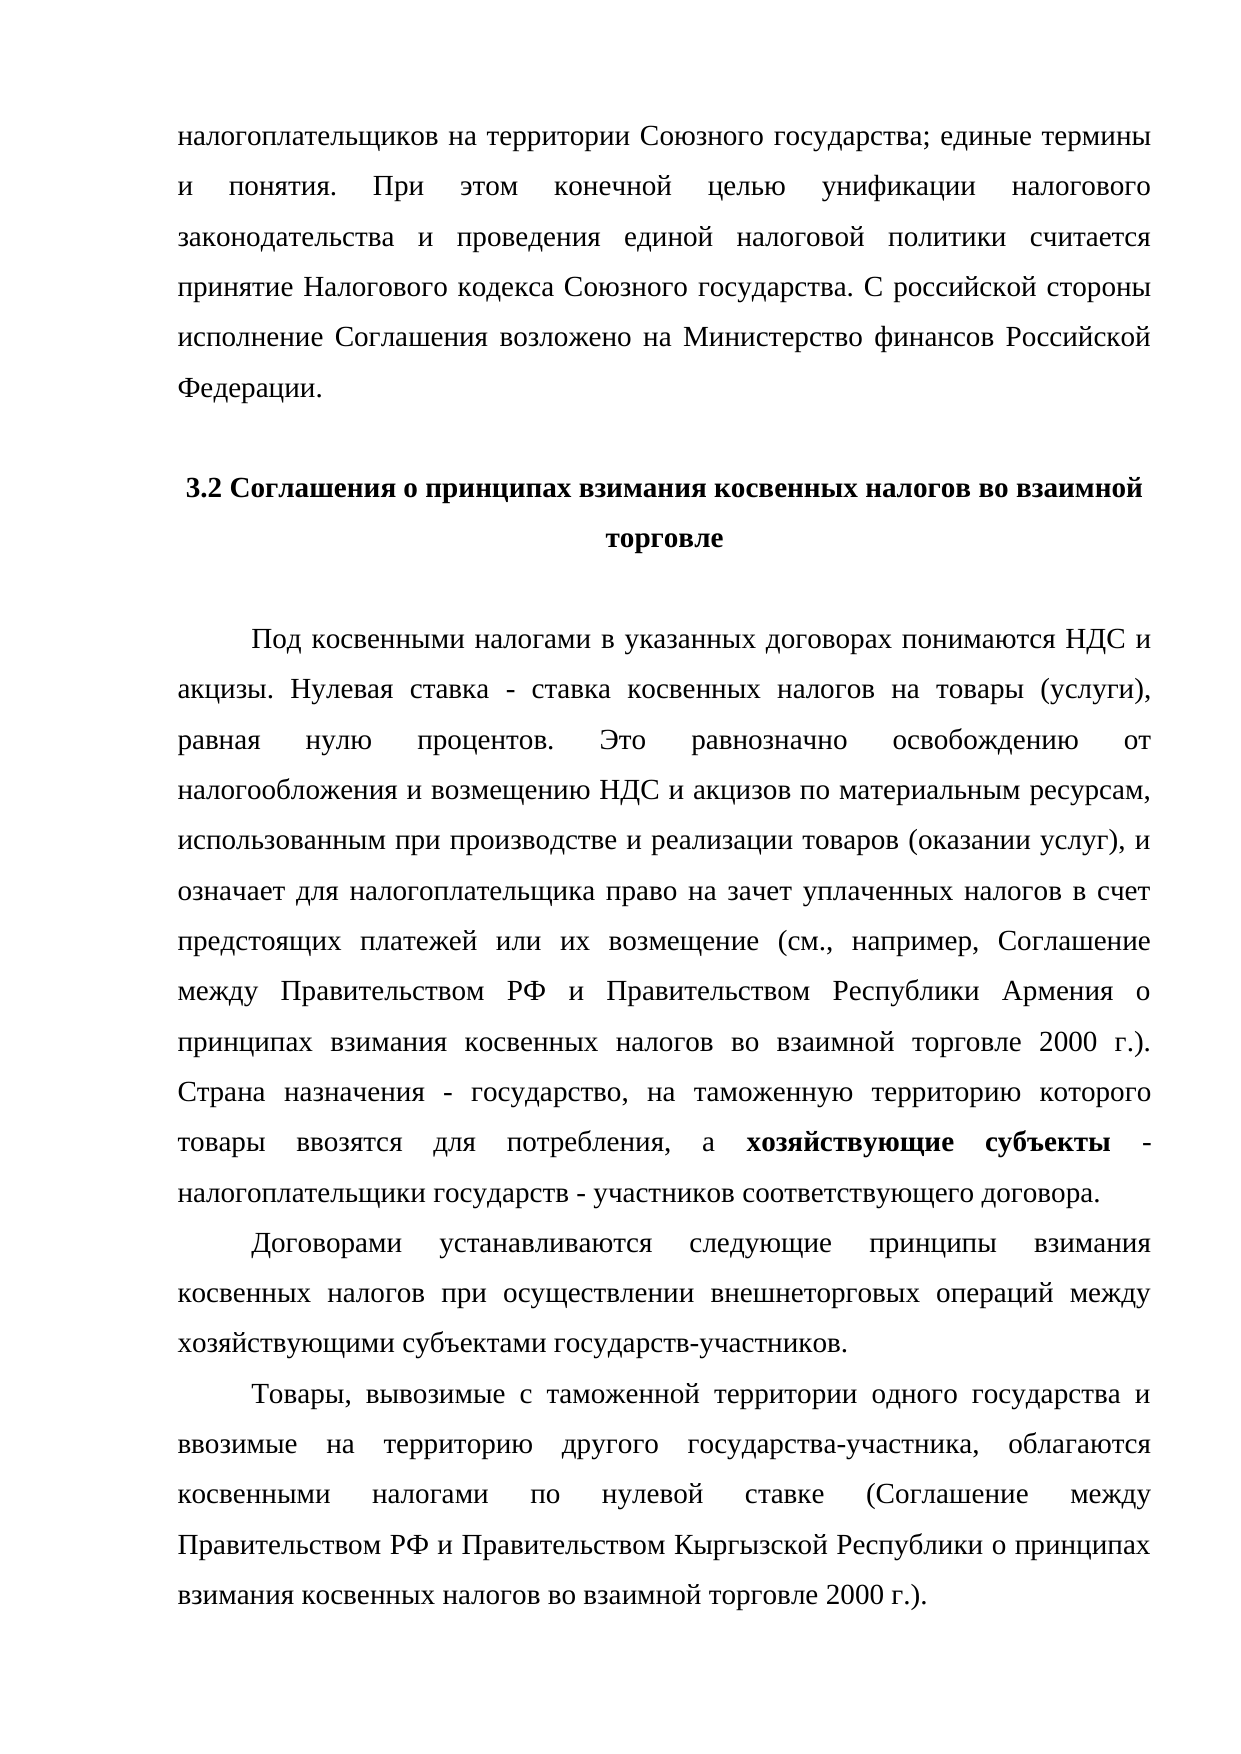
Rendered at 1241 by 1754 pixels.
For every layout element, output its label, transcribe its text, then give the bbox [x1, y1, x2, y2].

text 3.2 Соглашения о принципах взимания косвенных налогов во взаимной торговле [177, 470, 1152, 554]
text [177, 118, 1152, 403]
text Договорами устанавливаются следующие принципы взимания косвенных налогов при осуществлении внешнеторговых операций между хозяйствующими субъектами государств-участников. [177, 1225, 1152, 1359]
text Под косвенными налогами в указанных договорах понимаются НДС и акцизы. Нулевая ставка - ставка косвенных налогов на товары (услуги), равная нулю процентов. Это равнозначно освобождению от налогообложения и возмещению НДС и акцизов по материальным ресурсам, использованным при производстве и реализации товаров (оказании услуг), и означает для налогоплательщика право на зачет уплаченных налогов в счет предстоящих платежей или их возмещение (см., например, Соглашение между Правительством РФ и Правительством Республики Армения о принципах взимания косвенных налогов во взаимной торговле 2000 г.). Страна назначения - государство, на таможенную территорию которого товары ввозятся для потребления, а хозяйствующие субъекты - налогоплательщики государств - участников соответствующего договора. [177, 621, 1152, 1208]
text Товары, вывозимые с таможенной территории одного государства и ввозимые на территорию другого государства-участника, облагаются косвенными налогами по нулевой ставке (Соглашение между Правительством РФ и Правительством Кыргызской Республики о принципах взимания косвенных налогов во взаимной торговле 2000 г.). [177, 1376, 1152, 1611]
